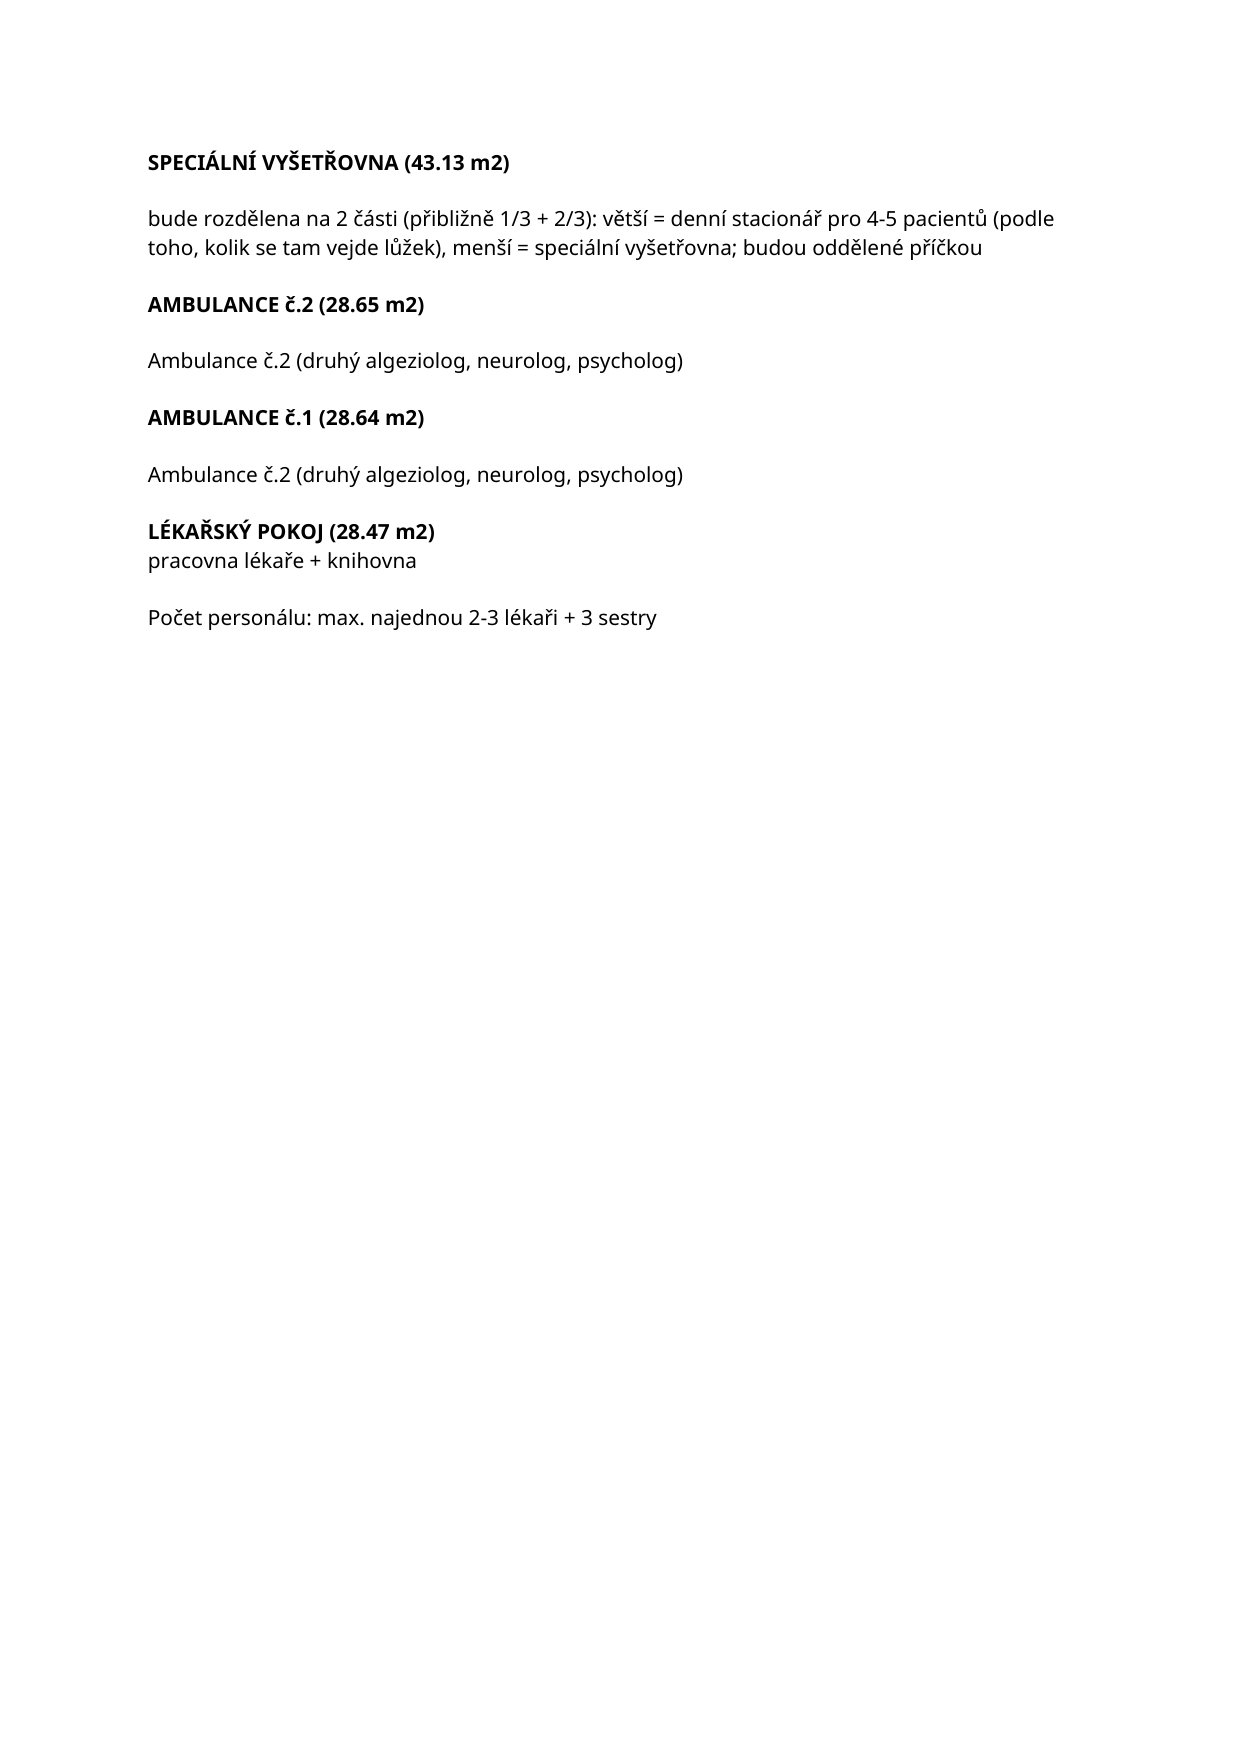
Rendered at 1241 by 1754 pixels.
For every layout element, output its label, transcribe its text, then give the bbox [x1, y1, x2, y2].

text AMBULANCE č.1 (28.64 m2) [148, 403, 1093, 432]
text AMBULANCE č.2 (28.65 m2) [148, 290, 1093, 318]
text LÉKAŘSKÝ POKOJ (28.47 m2) [148, 517, 1093, 546]
text SPECIÁLNÍ VYŠETŘOVNA (43.13 m2) [148, 148, 1093, 176]
text Ambulance č.2 (druhý algeziolog, neurolog, psycholog) [148, 347, 1093, 375]
text Počet personálu: max. najednou 2-3 lékaři + 3 sestry [148, 603, 1093, 631]
text pracovna lékaře + knihovna [148, 546, 1093, 574]
text bude rozdělena na 2 části (přibližně 1/3 + 2/3): větší = denní stacionář pro 4-5 pacientů (podle toho, kolik se tam vejde lůžek), menší = speciální vyšetřovna; budou oddělené příčkou [148, 204, 1093, 261]
text Ambulance č.2 (druhý algeziolog, neurolog, psycholog) [148, 460, 1093, 489]
